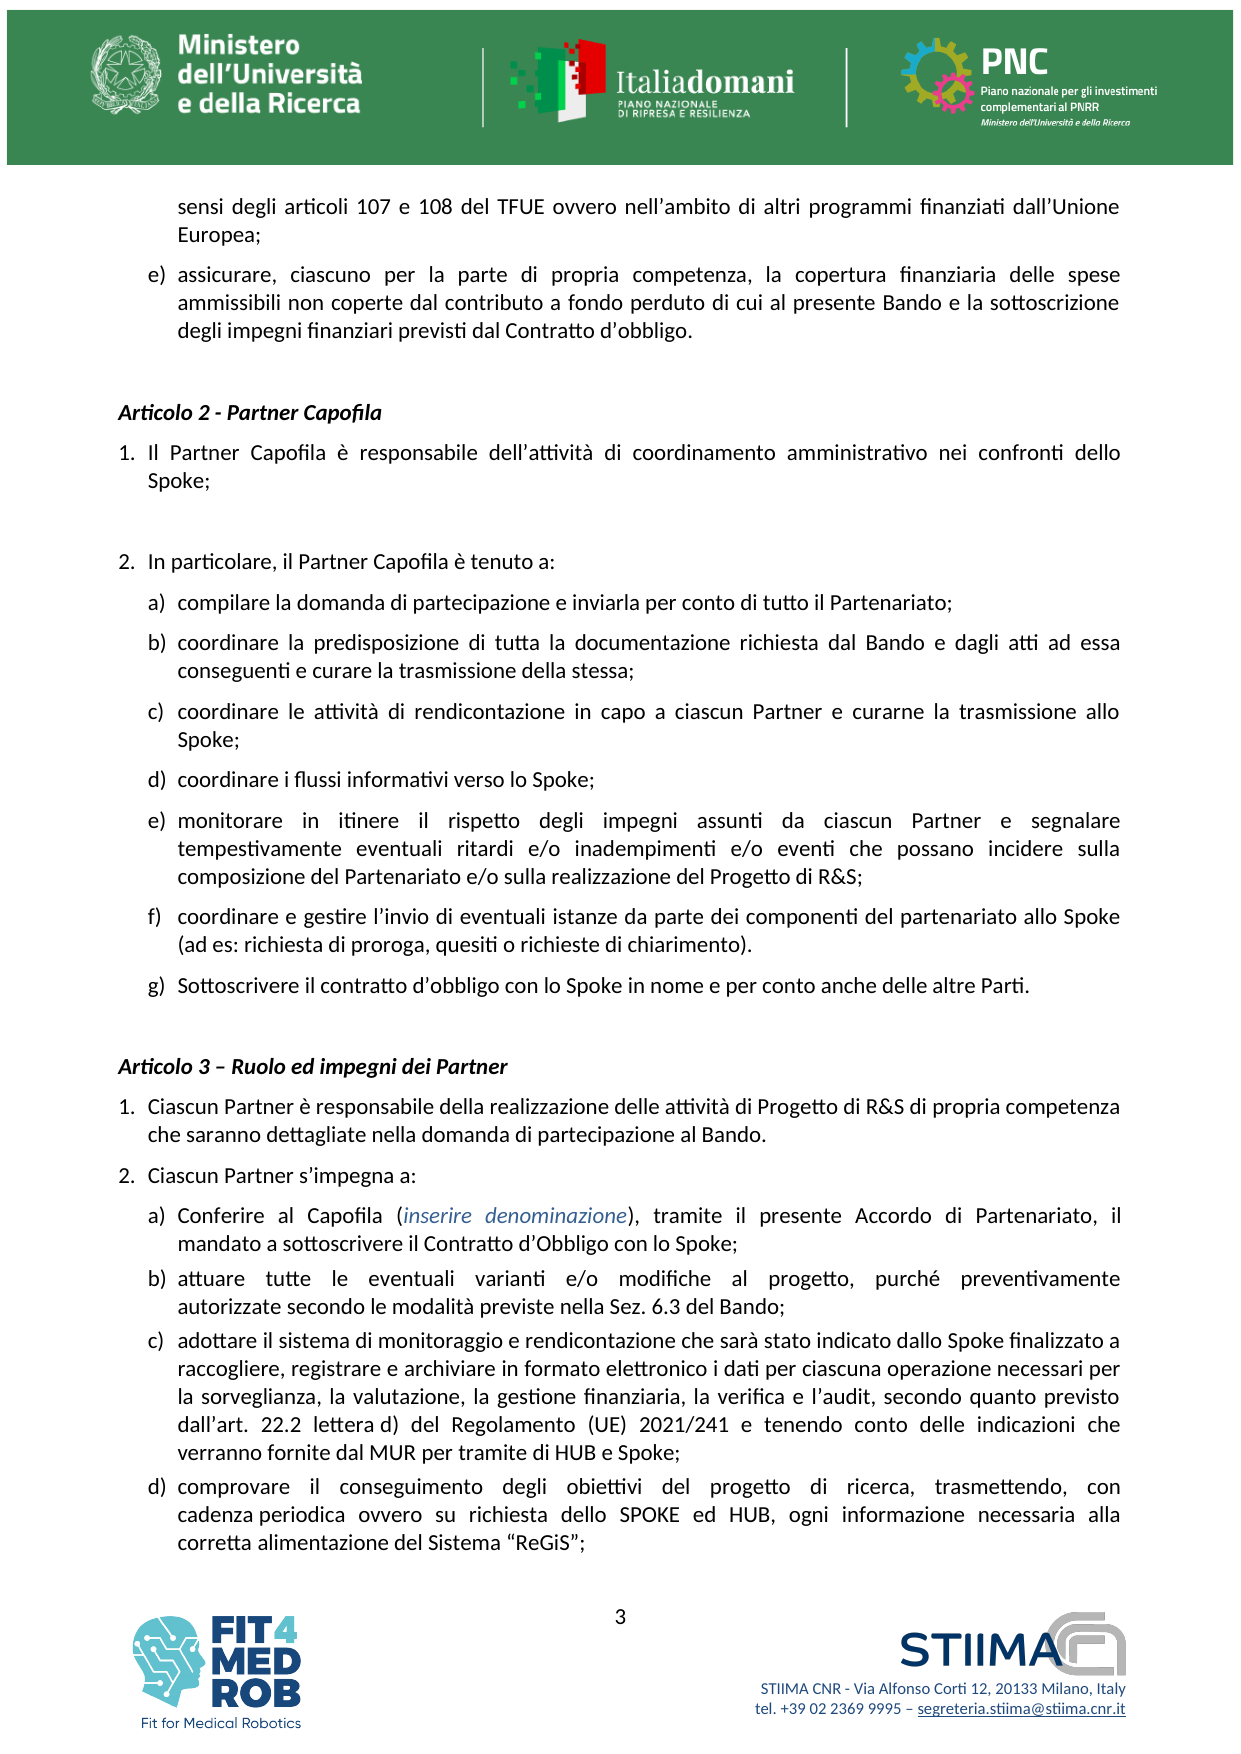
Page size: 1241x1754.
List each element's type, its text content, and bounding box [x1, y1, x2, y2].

list Il Partner Capofila è responsabile dell’attività di coordinamento amministrativo nei confronti dello Spoke; [118, 438, 1122, 494]
list assicurare, ciascuno per la parte di propria competenza, la copertura finanziaria delle spese ammissibili non coperte dal contributo a fondo perduto di cui al presente Bando e la sottoscrizione degli impegni finanziari previsti dal Contratto d’obbligo. [148, 261, 1122, 344]
picture [118, 1605, 318, 1737]
list Ciascun Partner è responsabile della realizzazione delle attività di Progetto di R&S di propria competenza che saranno dettagliate nella domanda di partecipazione al Bando. [118, 1092, 1122, 1148]
list coordinare le attività di rendicontazione in capo a ciascun Partner e curarne la trasmissione allo Spoke; [148, 697, 1122, 753]
text Articolo 3 – Ruolo ed impegni dei Partner [118, 1052, 1122, 1080]
list monitorare in itinere il rispetto degli impegni assunti da ciascun Partner e segnalare tempestivamente eventuali ritardi e/o inadempimenti e/o eventi che possano incidere sulla composizione del Partenariato e/o sulla realizzazione del Progetto di R&S; [148, 806, 1122, 890]
picture [886, 1600, 1142, 1696]
text Articolo 2 - Partner Capofila [118, 398, 1122, 426]
list comprovare il conseguimento degli obiettivi del progetto di ricerca, trasmettendo, con cadenza periodica ovvero su richiesta dello SPOKE ed HUB, ogni informazione necessaria alla corretta alimentazione del Sistema “ReGiS”; [148, 1472, 1122, 1557]
list In particolare, il Partner Capofila è tenuto a: [118, 547, 1122, 575]
list coordinare e gestire l’invio di eventuali istanze da parte dei componenti del partenariato allo Spoke (ad es: richiesta di proroga, quesiti o richieste di chiarimento). [148, 902, 1122, 958]
list coordinare i flussi informativi verso lo Spoke; [148, 765, 1122, 793]
list Sottoscrivere il contratto d’obbligo con lo Spoke in nome e per conto anche delle altre Parti. [148, 971, 1122, 999]
list Conferire al Capofila (inserire denominazione), tramite il presente Accordo di Partenariato, il mandato a sottoscrivere il Contratto d’Obbligo con lo Spoke; [148, 1202, 1122, 1258]
list compilare la domanda di partecipazione e inviarla per conto di tutto il Partenariato; [148, 588, 1122, 616]
picture [6, 9, 1234, 171]
list Ciascun Partner s’impegna a: [118, 1161, 1122, 1189]
list coordinare la predisposizione di tutta la documentazione richiesta dal Bando e dagli atti ad essa conseguenti e curare la trasmissione della stessa; [148, 628, 1122, 684]
list adottare il sistema di monitoraggio e rendicontazione che sarà stato indicato dallo Spoke finalizzato a raccogliere, registrare e archiviare in formato elettronico i dati per ciascuna operazione necessari per la sorveglianza, la valutazione, la gestione finanziaria, la verifica e l’audit, secondo quanto previsto dall’art. 22.2 lettera d) del Regolamento (UE) 2021/241 e tenendo conto delle indicazioni che verranno fornite dal MUR per tramite di HUB e Spoke; [148, 1326, 1122, 1466]
list attuare tutte le eventuali varianti e/o modifiche al progetto, purché preventivamente autorizzate secondo le modalità previste nella Sez. 6.3 del Bando; [148, 1264, 1122, 1320]
